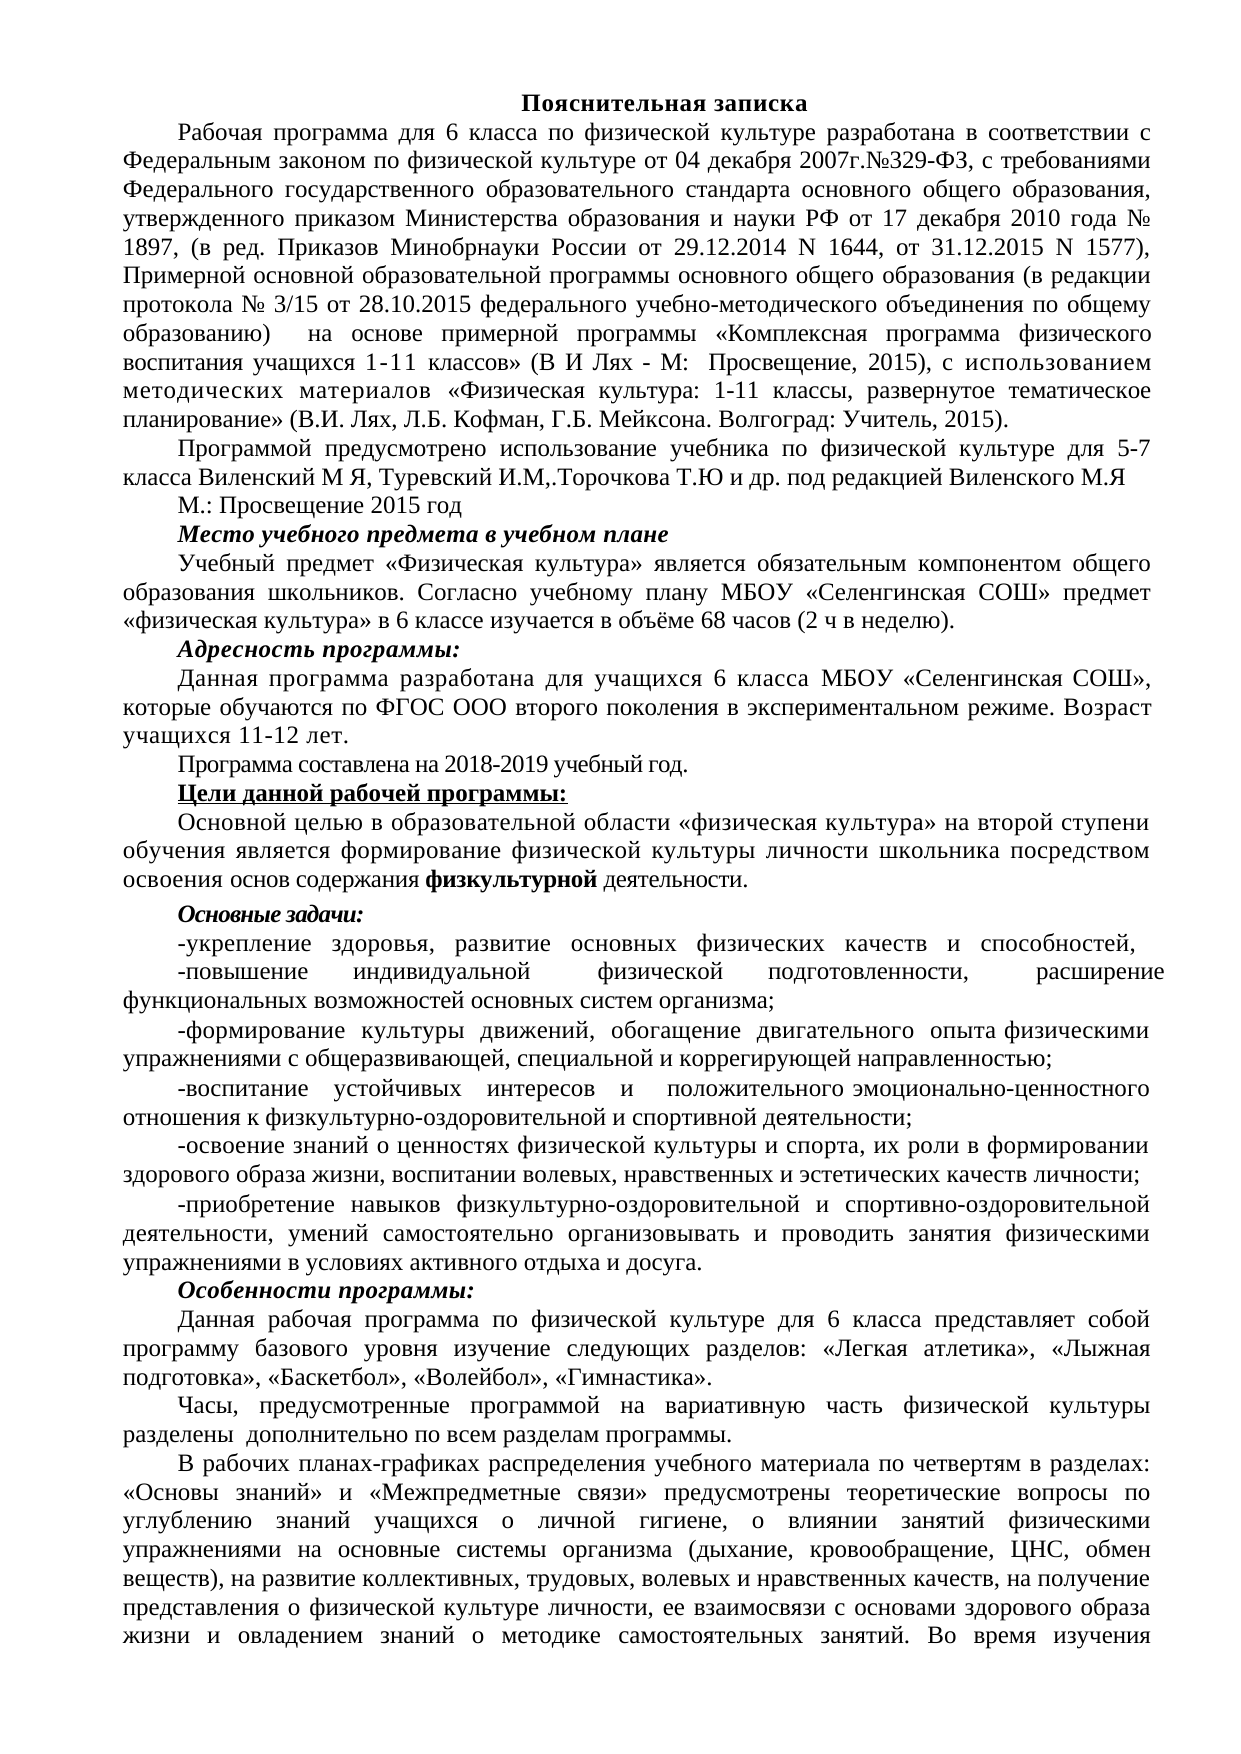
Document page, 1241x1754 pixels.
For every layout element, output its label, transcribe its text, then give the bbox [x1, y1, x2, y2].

text Часы, предусмотренные программой на вариативную часть физической культуры разделены дополнительно по всем разделам программы. [123, 1391, 1152, 1448]
text Цели данной рабочей программы: [123, 778, 1152, 807]
text Данная рабочая программа по физической культуре для 6 класса представляет собой программу базового уровня изучение следующих разделов: «Легкая атлетика», «Лыжная подготовка», «Баскетбол», «Волейбол», «Гимнастика». [123, 1304, 1152, 1391]
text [123, 1448, 1152, 1649]
text Данная программа разработана для учащихся 6 класса МБОУ «Селенгинская СОШ», которые обучаются по ФГОС ООО второго поколения в экспериментальном режиме. Возраст учащихся 11-12 лет. [123, 663, 1152, 749]
text Адресность программы: [123, 634, 1152, 663]
text Программой предусмотрено использование учебника по физической культуре для 5-7 класса Виленский М Я, Туревский И.М,.Торочкова Т.Ю и др. под редакцией Виленского М.Я [123, 433, 1152, 490]
text -приобретение навыков физкультурно-оздоровительной и спортивно-оздоровительной деятельности, умений самостоятельно организовывать и проводить занятия физическими упражнениями в условиях активного отдыха и досуга. [123, 1189, 1152, 1276]
text Основной целью в образовательной области «физическая культура» на второй ступени обучения является формирование физической культуры личности школьника посредством освоения основ содержания физкультурной деятельности. [123, 807, 1152, 893]
text Место учебного предмета в учебном плане [123, 519, 1152, 548]
text Пояснительная записка [118, 88, 1152, 117]
text Программа составлена на 2018-2019 учебный год. [123, 749, 1152, 778]
text Особенности программы: [123, 1276, 1152, 1304]
text -воспитание устойчивых интересов и положительного эмоционально-ценностного отношения к физкультурно-оздоровительной и спортивной деятельности; [123, 1073, 1152, 1130]
text -укрепление здоровья, развитие основных физических качеств и способностей, [123, 928, 1166, 956]
text Основные задачи: [123, 899, 1152, 928]
text -повышение индивидуальной физической подготовленности, расширение функциональных возможностей основных систем организма; [123, 956, 1166, 1014]
text Учебный предмет «Физическая культура» является обязательным компонентом общего образования школьников. Согласно учебному плану МБОУ «Селенгинская СОШ» предмет «физическая культура» в 6 классе изучается в объёме 68 часов (2 ч в неделю). [123, 548, 1152, 634]
text -формирование культуры движений, обогащение двигательного опыта физическими упражнениями с общеразвивающей, специальной и коррегирующей направленностью; [123, 1015, 1152, 1072]
text -освоение знаний о ценностях физической культуры и спорта, их роли в формировании здорового образа жизни, воспитании волевых, нравственных и эстетических качеств личности; [123, 1130, 1152, 1188]
text М.: Просвещение 2015 год [123, 490, 1152, 519]
text Рабочая программа для 6 класса по физической культуре разработана в соответствии с Федеральным законом по физической культуре от 04 декабря 2007г.№329-ФЗ, с требованиями Федерального государственного образовательного стандарта основного общего образования, утвержденного приказом Министерства образования и науки РФ от 17 декабря 2010 года № 1897, (в ред. Приказов Минобрнауки России от 29.12.2014 N 1644, от 31.12.2015 N 1577), Примерной основной образовательной программы основного общего образования (в редакции протокола № 3/15 от 28.10.2015 федерального учебно-методического объединения по общему образованию) на основе примерной программы «Комплексная программа физического воспитания учащихся 1-11 классов» (В И Лях - М: Просвещение, 2015), с использованием методических материалов «Физическая культура: 1-11 классы, развернутое тематическое планирование» (В.И. Лях, Л.Б. Кофман, Г.Б. Мейксона. Волгоград: Учитель, 2015). [123, 117, 1152, 433]
